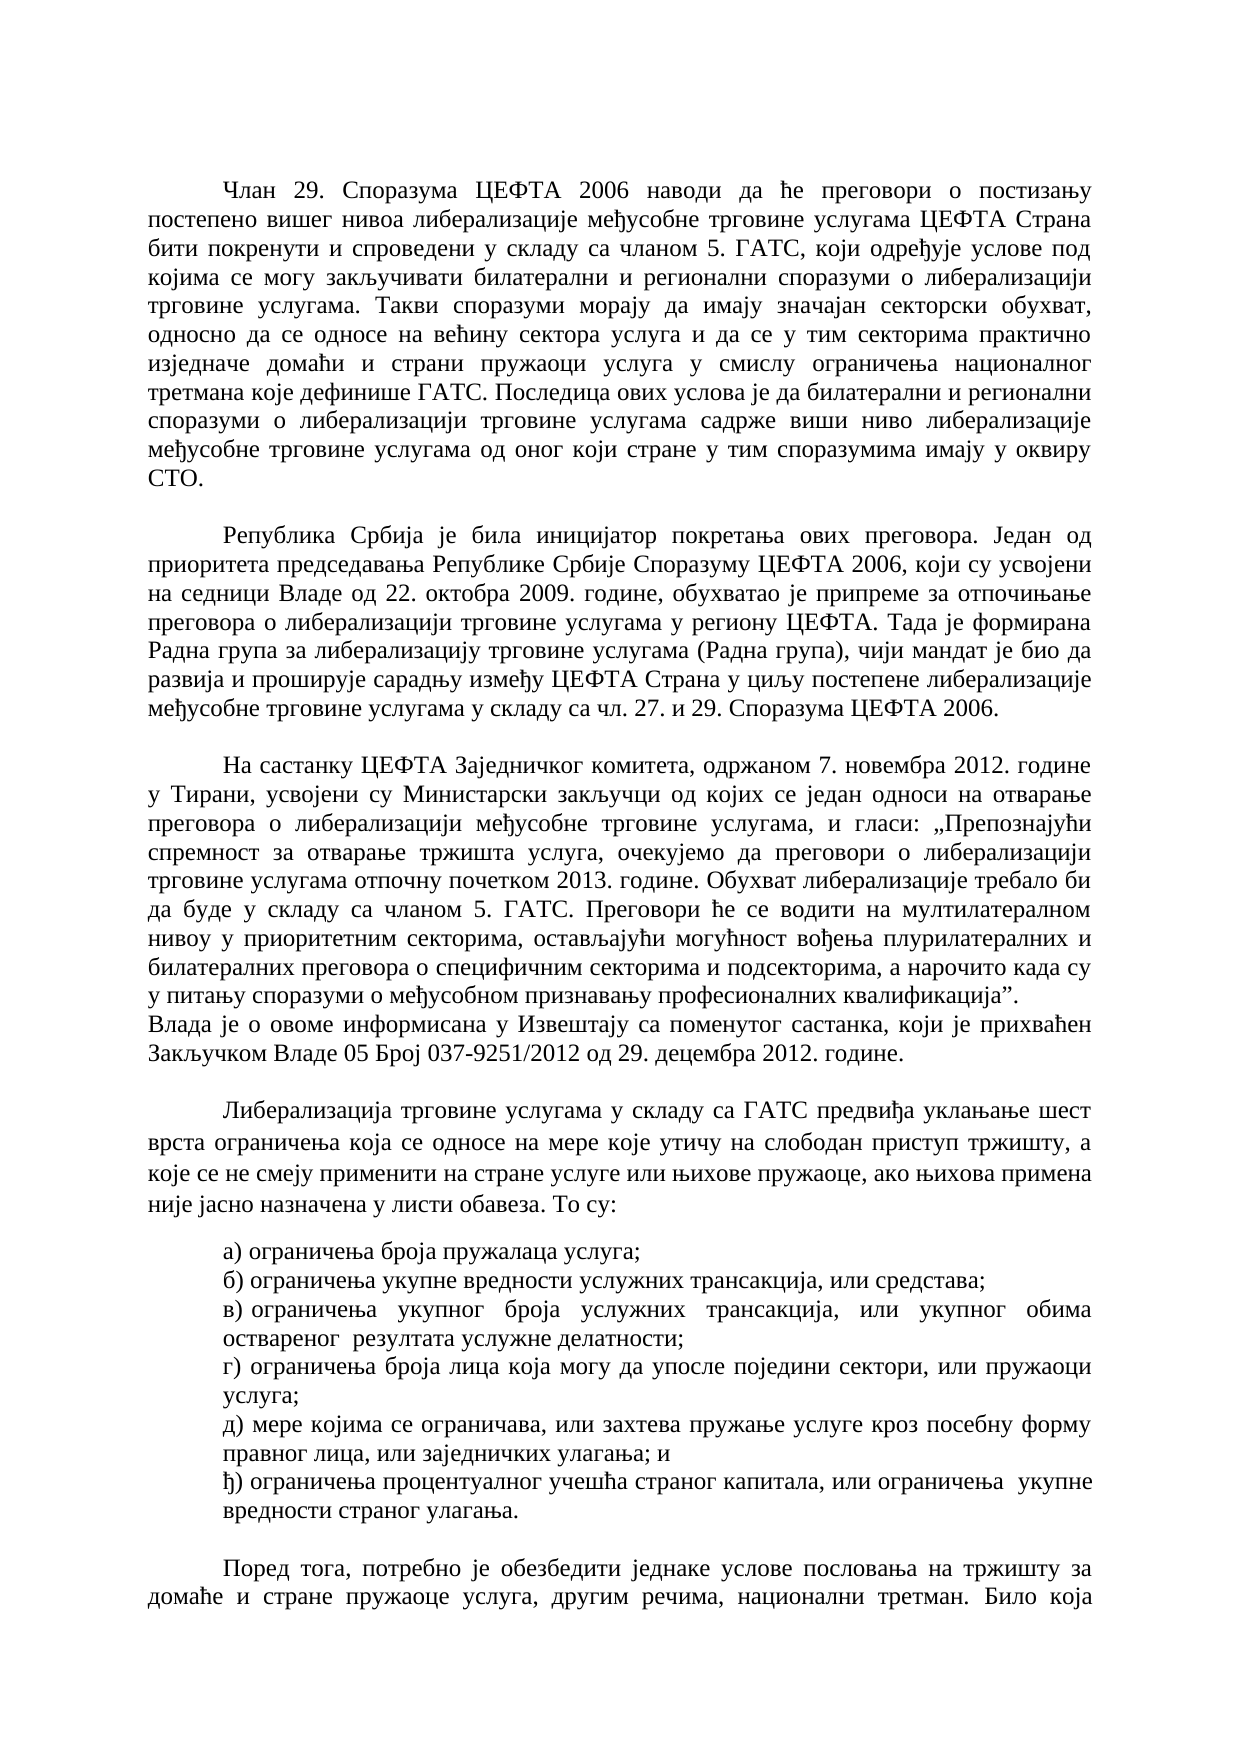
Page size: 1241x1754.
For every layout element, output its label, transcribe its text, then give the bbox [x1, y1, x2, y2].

text Република Србија је била иницијатор покретања ових преговора. Један од приоритета председавања Републике Србије Споразуму ЦЕФТА 2006, који су усвојени на седници Владе од 22. октобра 2009. године, обухватао је припреме за отпочињање преговора о либерализацији трговине услугама у региону ЦЕФТА. Тада је формирана Радна група за либерализацију трговине услугама (Радна група), чији мандат је био да развија и проширује сарадњу између ЦЕФТА Страна у циљу постепене либерализације међусобне трговине услугама у складу са чл. 27. и 29. Споразума ЦЕФТА 2006. [148, 521, 1092, 722]
text б) ограничења укупне вредности услужних трансакција, или средстава; [223, 1265, 1092, 1294]
text a) ограничења броја пружалаца услуга; [223, 1236, 1092, 1265]
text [148, 1553, 1092, 1610]
text Влада је о овоме информисана у Извештају са поменутог састанка, који је прихваћен Закључком Владе 05 Број 037-9251/2012 од 29. децембра 2012. године. [148, 1009, 1092, 1067]
text Члан 29. Споразума ЦЕФТА 2006 наводи да ће преговори о постизању постепено вишег нивоа либерализације међусобне трговине услугама ЦЕФТА Страна бити покренути и спроведени у складу са чланом 5. ГАТС, који одређује услове под којима се могу закључивати билатерални и регионални споразуми о либерализацији трговине услугама. Такви споразуми морају да имају значајан секторски обухват, односно да се односе на већину сектора услуга и да се у тим секторима практично изједначе домаћи и страни пружаоци услуга у смислу ограничења националног третмана које дефинише ГАТС. Последица ових услова је да билатерални и регионални споразуми о либерализацији трговине услугама садрже виши ниво либерализације међусобне трговине услугама од оног који стране у тим споразумима имају у оквиру СТО. [148, 176, 1092, 492]
text На састанку ЦЕФТА Заједничког комитета, одржаном 7. новембра 2012. године у Тирани, усвојени су Министарски закључци од којих се један односи на отварање преговора о либерализацији међусобне трговине услугама, и гласи: „Препознајући спремност за отварање тржишта услуга, очекујемо да преговори о либерализацији трговине услугама отпочну почетком 2013. године. Обухват либерализације требало би да буде у складу са чланом 5. ГАТС. Преговори ће се водити на мултилатералном нивоу у приоритетним секторима, остављајући могућност вођења плурилатералних и билатералних преговора о специфичним секторима и подсекторима, а нарочито када су у питању споразуми о међусобном признавању професионалних квалификација”. [148, 751, 1092, 1009]
text г) ограничења броја лица која могу да упосле поједини сектори, или пружаоци услуга; [223, 1351, 1092, 1409]
text в) ограничења укупног броја услужних трансакција, или укупног обима оствареног резултата услужне делатности; [223, 1294, 1092, 1351]
text ђ) ограничења процентуалног учешћа страног капитала, или ограничења укупне вредности страног улагања. [223, 1466, 1092, 1524]
text д) мере којима се ограничава, или захтева пружање услуге кроз посебну форму правног лица, или заједничких улагања; и [223, 1409, 1092, 1466]
text Либерализација трговине услугама у складу са ГАТС предвиђа уклањање шест врста ограничења која се односе на мере које утичу на слободан приступ тржишту, а које се не смеју применити на стране услуге или њихове пружаоце, ако њихова примена није јасно назначена у листи обавеза. То су: [148, 1096, 1092, 1217]
